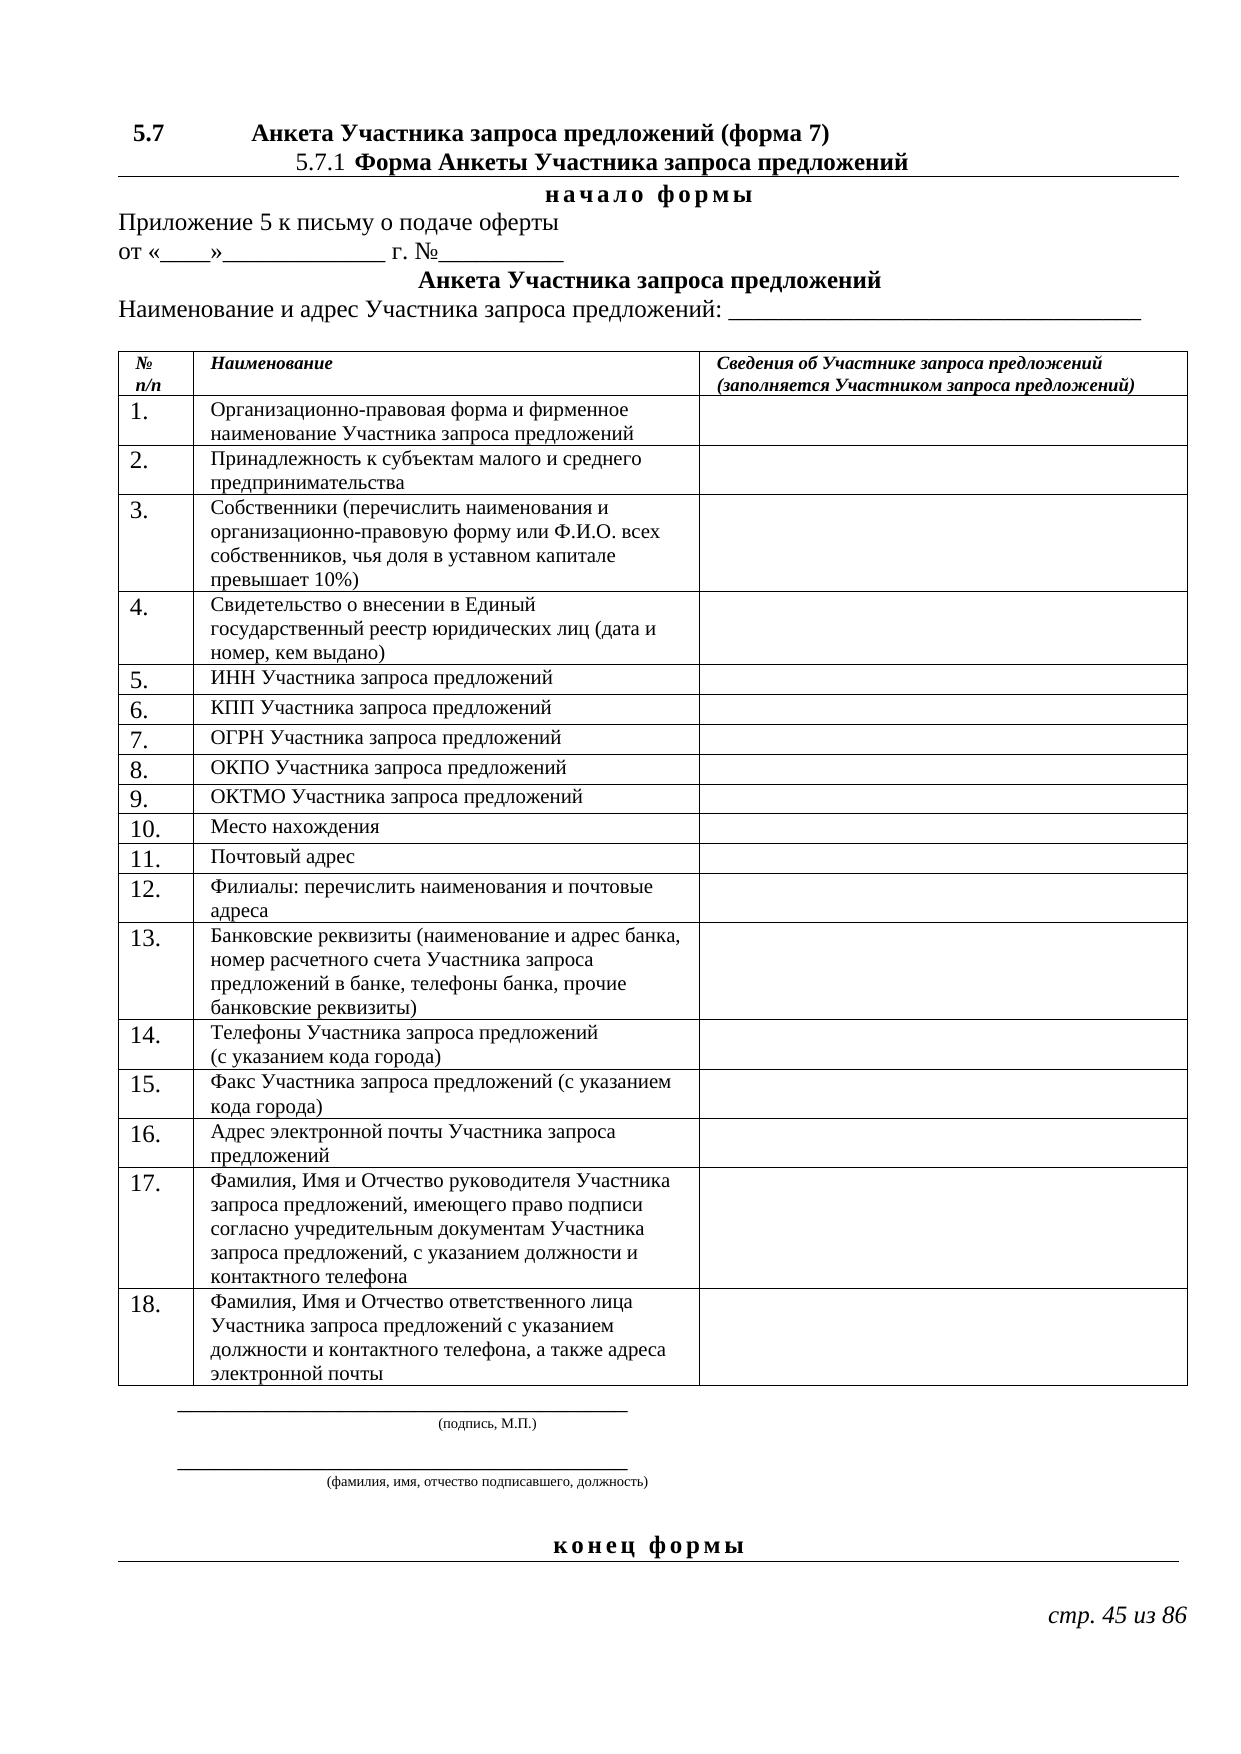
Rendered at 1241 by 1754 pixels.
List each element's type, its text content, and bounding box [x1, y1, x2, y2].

table_cell [119, 844, 193, 873]
table_cell [119, 874, 193, 922]
table_cell КПП Участника запроса предложений [194, 695, 699, 724]
table_cell [119, 785, 193, 813]
table_cell [700, 1168, 1187, 1288]
table_cell Место нахождения [194, 814, 699, 843]
table_cell [700, 923, 1187, 1019]
text (подпись, М.П.) [118, 1415, 797, 1444]
table_cell [119, 1119, 193, 1167]
text Форма Анкеты Участника запроса предложений [236, 147, 1181, 176]
table_cell Свидетельство о внесении в Единый государственный реестр юридических лиц (дата и номер, кем выдано) [194, 592, 699, 664]
table_cell [700, 1020, 1187, 1068]
table_cell [119, 923, 193, 1019]
table_cell [700, 1070, 1187, 1118]
table_cell Банковские реквизиты (наименование и адрес банка, номер расчетного счета Участника запроса предложений в банке, телефоны банка, прочие банковские реквизиты) [194, 923, 699, 1019]
text Анкета Участника запроса предложений [118, 265, 1181, 294]
text конец формы [118, 1530, 1179, 1561]
table_cell [700, 785, 1187, 813]
table_cell [700, 592, 1187, 664]
table_cell Фамилия, Имя и Отчество руководителя Участника запроса предложений, имеющего право подписи согласно учредительным документам Участника запроса предложений, с указанием должности и контактного телефона [194, 1168, 699, 1288]
table_cell Филиалы: перечислить наименования и почтовые адреса [194, 874, 699, 922]
text начало формы [118, 177, 1179, 207]
table_cell [700, 725, 1187, 754]
table_cell [119, 725, 193, 754]
table_cell Адрес электронной почты Участника запроса предложений [194, 1119, 699, 1167]
text Наименование и адрес Участника запроса предложений: _________________________________ [118, 294, 1181, 322]
table_cell ОГРН Участника запроса предложений [194, 725, 699, 754]
table_cell [119, 446, 193, 494]
table_cell Фамилия, Имя и Отчество ответственного лица Участника запроса предложений с указанием должности и контактного телефона, а также адреса электронной почты [194, 1289, 699, 1385]
table_cell [700, 1289, 1187, 1385]
table_cell [119, 665, 193, 694]
table_cell [119, 396, 193, 444]
table_cell ИНН Участника запроса предложений [194, 665, 699, 694]
text Приложение 5 к письму о подаче оферты от «____»_____________ г. №__________ [118, 207, 1181, 265]
table_cell [700, 755, 1187, 783]
table_cell [119, 1168, 193, 1288]
table_cell [119, 592, 193, 664]
table_cell Собственники (перечислить наименования и организационно-правовую форму или Ф.И.О. всех собственников, чья доля в уставном капитале превышает 10%) [194, 495, 699, 591]
table_cell [700, 446, 1187, 494]
table_cell Организационно-правовая форма и фирменное наименование Участника запроса предложений [194, 396, 699, 444]
table_cell [119, 814, 193, 843]
text ____________________________________ [118, 1386, 1181, 1415]
table_cell [119, 1070, 193, 1118]
table_cell [119, 495, 193, 591]
table_cell [700, 844, 1187, 873]
table_cell [700, 495, 1187, 591]
table_cell Телефоны Участника запроса предложений (с указанием кода города) [194, 1020, 699, 1068]
table_cell [700, 396, 1187, 444]
table_cell [700, 665, 1187, 694]
table_header № п/п [119, 352, 193, 395]
table_cell Факс Участника запроса предложений (с указанием кода города) [194, 1070, 699, 1118]
table_cell Принадлежность к субъектам малого и среднего предпринимательства [194, 446, 699, 494]
table_cell [119, 755, 193, 783]
table_cell ОКПО Участника запроса предложений [194, 755, 699, 783]
table_cell [700, 1119, 1187, 1167]
text ____________________________________ [118, 1444, 1181, 1473]
table_cell [700, 814, 1187, 843]
table_cell [700, 874, 1187, 922]
table_header Наименование [194, 352, 699, 395]
table_cell [119, 1289, 193, 1385]
table_header Сведения об Участнике запроса предложений (заполняется Участником запроса предложений) [700, 352, 1187, 395]
table_cell [700, 695, 1187, 724]
text (фамилия, имя, отчество подписавшего, должность) [118, 1473, 797, 1501]
table_cell Почтовый адрес [194, 844, 699, 873]
table_cell ОКТМО Участника запроса предложений [194, 785, 699, 813]
table_cell [119, 695, 193, 724]
subtitle Анкета Участника запроса предложений (форма 7) [133, 118, 1181, 147]
table_cell [119, 1020, 193, 1068]
